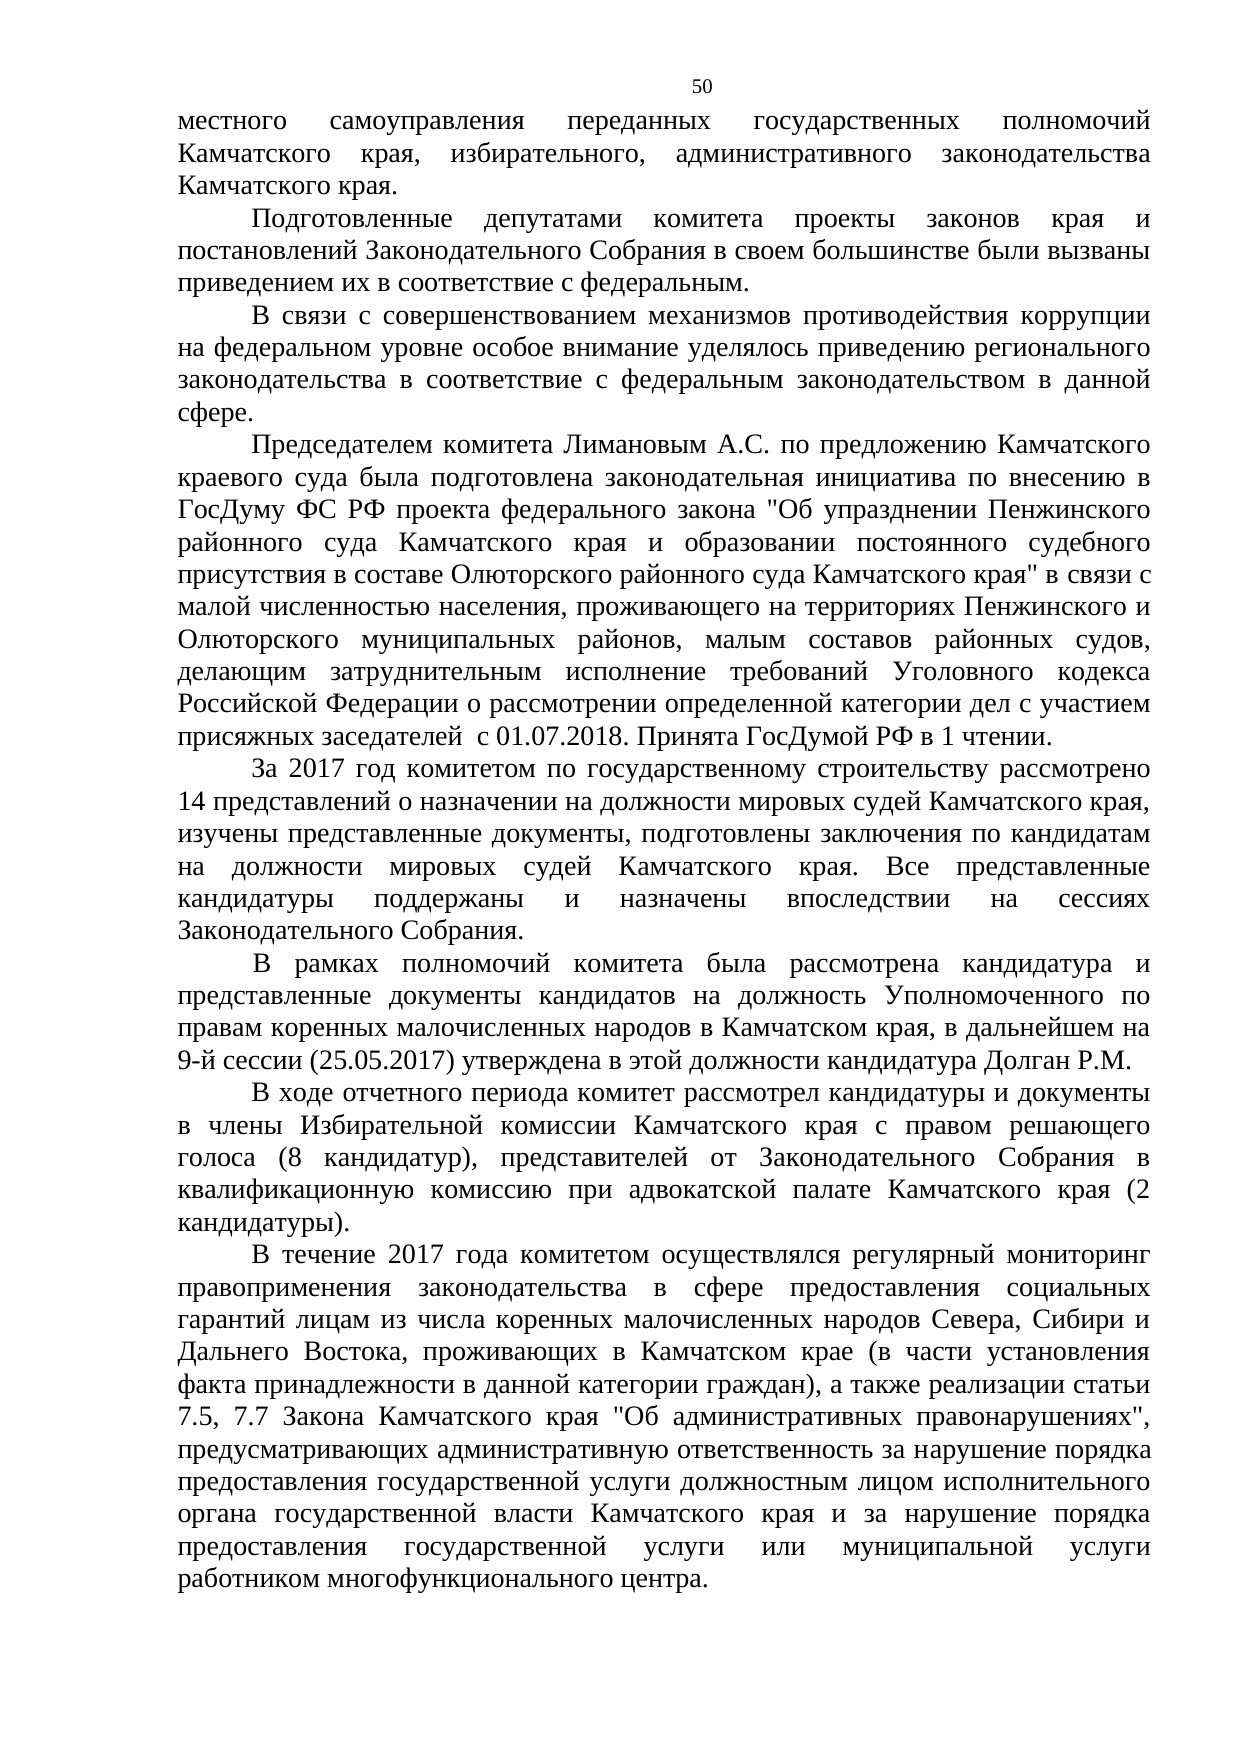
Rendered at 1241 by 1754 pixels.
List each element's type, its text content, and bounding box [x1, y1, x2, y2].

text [177, 103, 1152, 201]
text За 2017 год комитетом по государственному строительству рассмотрено 14 представлений о назначении на должности мировых судей Камчатского края, изучены представленные документы, подготовлены заключения по кандидатам на должности мировых судей Камчатского края. Все представленные кандидатуры поддержаны и назначены впоследствии на сессиях Законодательного Собрания. [177, 751, 1152, 946]
text В рамках полномочий комитета была рассмотрена кандидатура и представленные документы кандидатов на должность Уполномоченного по правам коренных малочисленных народов в Камчатском края, в дальнейшем на 9-й сессии (25.05.2017) утверждена в этой должности кандидатура Долган Р.М. [177, 946, 1152, 1075]
text Подготовленные депутатами комитета проекты законов края и постановлений Законодательного Собрания в своем большинстве были вызваны приведением их в соответствие с федеральным. [177, 201, 1152, 298]
text В течение 2017 года комитетом осуществлялся регулярный мониторинг правоприменения законодательства в сфере предоставления социальных гарантий лицам из числа коренных малочисленных народов Севера, Сибири и Дальнего Востока, проживающих в Камчатском крае (в части установления факта принадлежности в данной категории граждан), а также реализации статьи 7.5, 7.7 Закона Камчатского края "Об административных правонарушениях", предусматривающих административную ответственность за нарушение порядка предоставления государственной услуги должностным лицом исполнительного органа государственной власти Камчатского края и за нарушение порядка предоставления государственной услуги или муниципальной услуги работником многофункционального центра. [177, 1237, 1152, 1594]
text Председателем комитета Лимановым А.С. по предложению Камчатского краевого суда была подготовлена законодательная инициатива по внесению в ГосДуму ФС РФ проекта федерального закона "Об упразднении Пенжинского районного суда Камчатского края и образовании постоянного судебного присутствия в составе Олюторского районного суда Камчатского края" в связи с малой численностью населения, проживающего на территориях Пенжинского и Олюторского муниципальных районов, малым составов районных судов, делающим затруднительным исполнение требований Уголовного кодекса Российской Федерации о рассмотрении определенной категории дел с участием присяжных заседателей с 01.07.2018. Принята ГосДумой РФ в 1 чтении. [177, 427, 1152, 751]
text В связи с совершенствованием механизмов противодействия коррупции на федеральном уровне особое внимание уделялось приведению регионального законодательства в соответствие с федеральным законодательством в данной сфере. [177, 298, 1152, 427]
text В ходе отчетного периода комитет рассмотрел кандидатуры и документы в члены Избирательной комиссии Камчатского края с правом решающего голоса (8 кандидатур), представителей от Законодательного Собрания в квалификационную комиссию при адвокатской палате Камчатского края (2 кандидатуры). [177, 1075, 1152, 1237]
